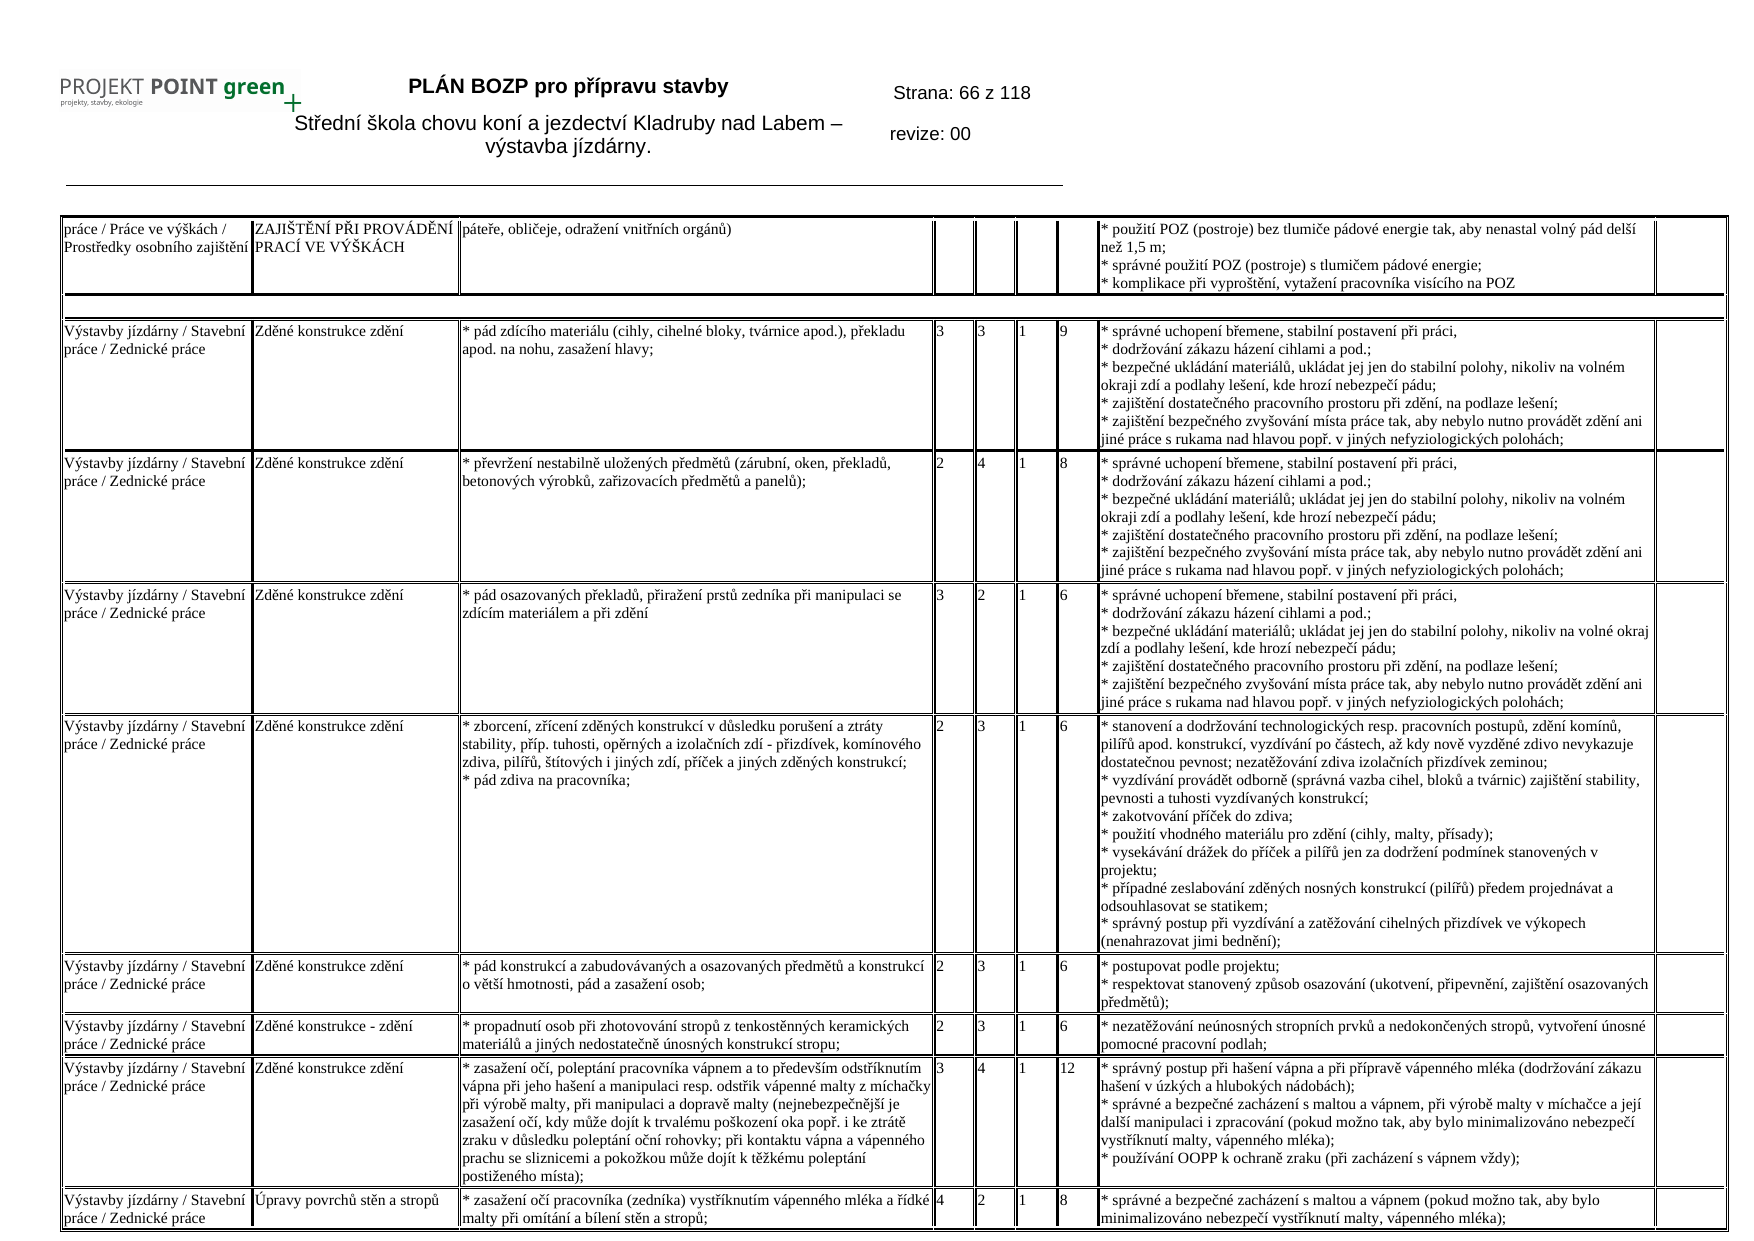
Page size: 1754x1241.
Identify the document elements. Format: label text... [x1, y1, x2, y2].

table_cell * správné uchopení břemene, stabilní postavení při práci, * dodržování zákazu házení cihlami a pod.; * bezpečné ukládání materiálů, ukládat jej jen do stabilní polohy, nikoliv na volném okraji zdí a podlahy lešení, kde hrozí nebezpečí pádu; * zajištění dostatečného pracovního prostoru při zdění, na podlaze lešení; * zajištění bezpečného zvyšování místa práce tak, aby nebylo nutno provádět zdění ani jiné práce s rukama nad hlavou popř. v jiných nefyziologických polohách; [1100, 321, 1654, 449]
table_cell * správný postup při hašení vápna a při přípravě vápenného mléka (dodržování zákazu hašení v úzkých a hlubokých nádobách); * správné a bezpečné zacházení s maltou a vápnem, při výrobě malty v míchačce a její další manipulaci i zpracování (pokud možno tak, aby bylo minimalizováno nebezpečí vystříknutí malty, vápenného mléka); * používání OOPP k ochraně zraku (při zacházení s vápnem vždy); [1100, 1058, 1654, 1186]
table_cell [1657, 317, 1726, 449]
table_cell Zděné konstrukce zdění [254, 321, 458, 449]
table_cell Výstavby jízdárny / Stavební práce / Zednické práce [61, 1012, 252, 1054]
table_cell * stanovení a dodržování technologických resp. pracovních postupů, zdění komínů, pilířů apod. konstrukcí, vyzdívání po částech, až kdy nově vyzděné zdivo nevykazuje dostatečnou pevnost; nezatěžování zdiva izolačních přizdívek zeminou; * vyzdívání provádět odborně (správná vazba cihel, bloků a tvárnic) zajištění stability, pevnosti a tuhosti vyzdívaných konstrukcí; * zakotvování příček do zdiva; * použití vhodného materiálu pro zdění (cihly, malty, přísady); * vysekávání drážek do příček a pilířů jen za dodržení podmínek stanovených v projektu; * případné zeslabování zděných nosných konstrukcí (pilířů) předem projednávat a odsouhlasovat se statikem; * správný postup při vyzdívání a zatěžování cihelných přizdívek ve výkopech (nenahrazovat jimi bednění); [1100, 716, 1654, 952]
table_cell 6 [1059, 584, 1097, 712]
table_cell 3 [936, 1058, 973, 1186]
table_cell 9 [1059, 321, 1097, 449]
table_cell 6 [1059, 1015, 1097, 1054]
table_cell [1656, 952, 1727, 1012]
table_cell 1 [1018, 716, 1056, 952]
table_cell 1 [1016, 1189, 1057, 1228]
table_cell 2 [936, 716, 973, 952]
table_cell 2 [936, 452, 973, 581]
table_cell * správné uchopení břemene, stabilní postavení při práci, * dodržování zákazu házení cihlami a pod.; * bezpečné ukládání materiálů; ukládat jej jen do stabilní polohy, nikoliv na volném okraji zdí a podlahy lešení, kde hrozí nebezpečí pádu; * zajištění dostatečného pracovního prostoru při zdění, na podlaze lešení; * zajištění bezpečného zvyšování místa práce tak, aby nebylo nutno provádět zdění ani jiné práce s rukama nad hlavou popř. v jiných nefyziologických polohách; [1100, 452, 1654, 581]
table_cell 1 [1018, 452, 1056, 581]
table_cell [1657, 713, 1726, 952]
table_cell Zděné konstrukce zdění [254, 1058, 458, 1186]
table_cell 3 [977, 716, 1014, 952]
table_cell Zděné konstrukce zdění [254, 955, 458, 1012]
table_cell * pád zdícího materiálu (cihly, cihelné bloky, tvárnice apod.), překladu apod. na nohu, zasažení hlavy; [461, 321, 932, 449]
table_cell Výstavby jízdárny / Stavební práce / Zednické práce [61, 952, 252, 1012]
table_cell * pád konstrukcí a zabudovávaných a osazovaných předmětů a konstrukcí o větší hmotnosti, pád a zasažení osob; [461, 955, 932, 1012]
table_cell 2 [936, 1015, 973, 1054]
table_cell * zborcení, zřícení zděných konstrukcí v důsledku porušení a ztráty stability, příp. tuhosti, opěrných a izolačních zdí - přizdívek, komínového zdiva, pilířů, štítových i jiných zdí, příček a jiných zděných konstrukcí; * pád zdiva na pracovníka; [461, 716, 932, 952]
table_cell Výstavby jízdárny / Stavební práce / Zednické práce [63, 449, 251, 581]
table_cell 3 [936, 321, 973, 449]
table_cell * propadnutí osob při zhotovování stropů z tenkostěnných keramických materiálů a jiných nedostatečně únosných konstrukcí stropu; [461, 1015, 932, 1054]
table_cell 3 [975, 217, 1016, 293]
table_cell 6 [1059, 716, 1097, 952]
table_cell 2 [977, 584, 1014, 712]
table_cell [1656, 1186, 1727, 1228]
table_cell * zasažení očí pracovníka (zedníka) vystříknutím vápenného mléka a řídké malty při omítání a bílení stěn a stropů; [460, 1186, 934, 1228]
table_cell 1 [1018, 1058, 1056, 1186]
table_cell 2 [936, 955, 973, 1012]
table_cell [61, 293, 1727, 317]
table_cell Výstavby jízdárny / Stavební práce / Zednické práce [63, 713, 251, 952]
table_cell 12 [1059, 1058, 1097, 1186]
table_cell [1656, 1012, 1727, 1054]
table_cell * správné uchopení břemene, stabilní postavení při práci, * dodržování zákazu házení cihlami a pod.; * bezpečné ukládání materiálů; ukládat jej jen do stabilní polohy, nikoliv na volné okraj zdí a podlahy lešení, kde hrozí nebezpečí pádu; * zajištění dostatečného pracovního prostoru při zdění, na podlaze lešení; * zajištění bezpečného zvyšování místa práce tak, aby nebylo nutno provádět zdění ani jiné práce s rukama nad hlavou popř. v jiných nefyziologických polohách; [1100, 584, 1654, 712]
table_cell Výstavby jízdárny / Stavební práce / Práce ve výškách / Prostředky osobního zajištění [63, 218, 252, 293]
table_cell [1656, 218, 1726, 293]
table_cell 8 [1059, 452, 1097, 581]
table_cell 4 [977, 1058, 1014, 1186]
table_cell 1 [1018, 955, 1056, 1012]
table_cell * postupovat podle projektu; * respektovat stanovený způsob osazování (ukotvení, připevnění, zajištění osazovaných předmětů); [1100, 955, 1654, 1012]
table_cell 4 [977, 452, 1014, 581]
table_cell * zachycení pádu ve fyziologicky nevhodné poloze (poškození krční páteře, obličeje, odražení vnitřních orgánů) [460, 217, 934, 293]
table_cell * nezatěžování neúnosných stropních prvků a nedokončených stropů, vytvoření únosné pomocné pracovní podlah; [1100, 1015, 1654, 1054]
table_cell 1 [1016, 218, 1057, 293]
table_cell [1657, 1054, 1726, 1186]
table_cell 2 [975, 1186, 1016, 1228]
table_cell Zděné konstrukce zdění [254, 584, 458, 712]
table_cell 1 [1018, 584, 1056, 712]
table_cell * zasažení očí, poleptání pracovníka vápnem a to především odstříknutím vápna při jeho hašení a manipulaci resp. odstřik vápenné malty z míchačky při výrobě malty, při manipulaci a dopravě malty (nejnebezpečnější je zasažení očí, kdy může dojít k trvalému poškození oka popř. i ke ztrátě zraku v důsledku poleptání oční rohovky; při kontaktu vápna a vápenného prachu se sliznicemi a pokožkou může dojít k těžkému poleptání postiženého místa); [461, 1058, 932, 1186]
table_cell 3 [977, 321, 1014, 449]
table_cell 3 [977, 955, 1014, 1012]
table_cell 4 [934, 1186, 975, 1228]
table_cell 6 [1059, 955, 1097, 1012]
table_cell Zděné konstrukce - zdění [254, 1015, 458, 1054]
table_cell Výstavby jízdárny / Stavební práce / Zednické práce [63, 1054, 251, 1186]
table_cell [1657, 449, 1726, 581]
table_cell Úpravy povrchů stěn a stropů [252, 1189, 460, 1228]
table_cell Výstavby jízdárny / Stavební práce / Zednické práce [61, 581, 252, 712]
table_cell Výstavby jízdárny / Stavební práce / Zednické práce [63, 317, 251, 449]
table_cell * pád osazovaných překladů, přiražení prstů zedníka při manipulaci se zdícím materiálem a při zdění [461, 584, 932, 712]
table_cell 8 [1057, 1189, 1098, 1228]
table_cell 3 [977, 1015, 1014, 1054]
table_cell * převržení nestabilně uložených předmětů (zárubní, oken, překladů, betonových výrobků, zařizovacích předmětů a panelů); [461, 452, 932, 581]
table_cell 1 [1018, 1015, 1056, 1054]
table_cell 3 [936, 584, 973, 712]
table_cell Zděné konstrukce zdění [254, 452, 458, 581]
picture [59, 69, 302, 112]
table_cell 1 [1018, 321, 1056, 449]
table_cell Zděné konstrukce zdění [254, 716, 458, 952]
table_cell [1656, 581, 1727, 712]
table_cell 6 [1057, 218, 1098, 293]
table_cell 2 [934, 217, 975, 293]
table_cell PROSTŘEDKY OSOBNÍHO ZAJIŠTĚNÍ PŘI PROVÁDĚNÍ PRACÍ VE VÝŠKÁCH [252, 218, 460, 293]
table_cell Výstavby jízdárny / Stavební práce / Zednické práce [61, 1186, 252, 1228]
